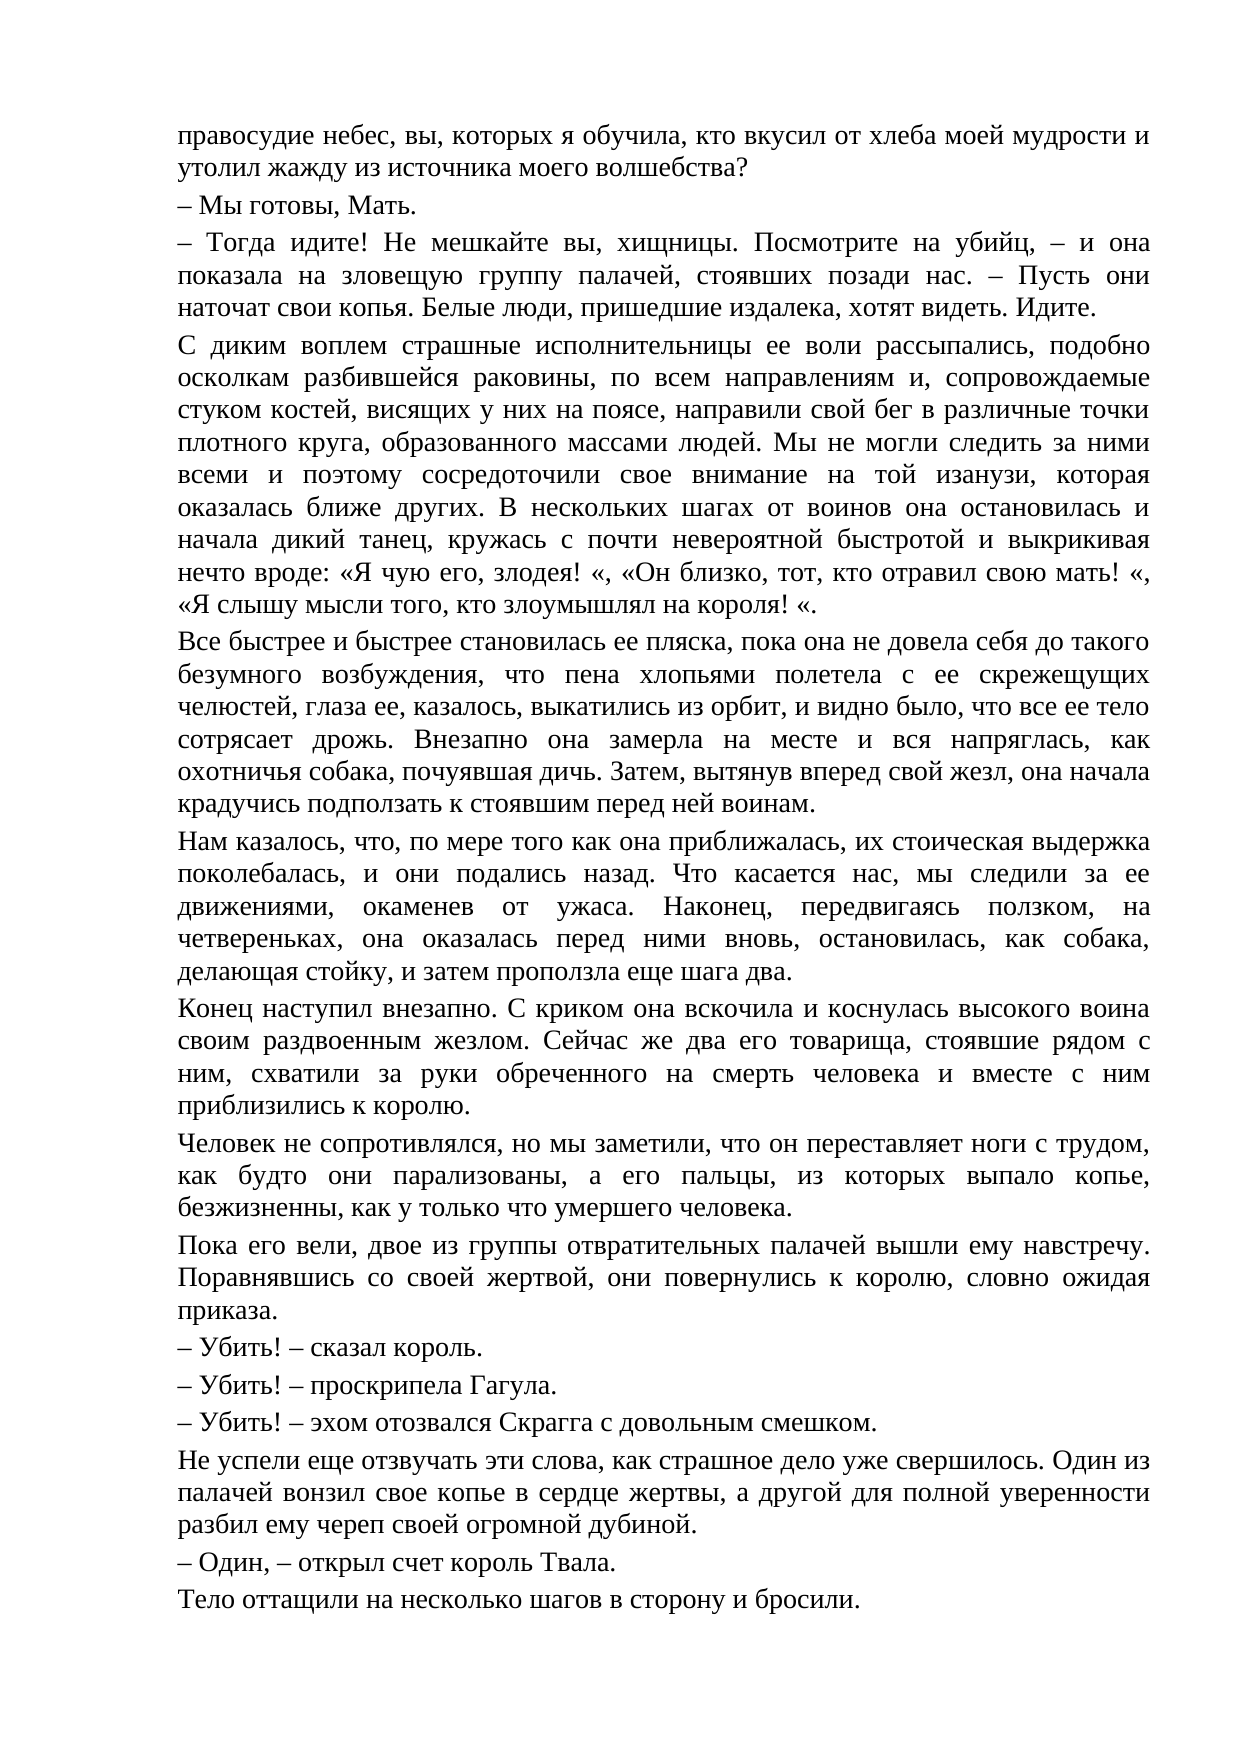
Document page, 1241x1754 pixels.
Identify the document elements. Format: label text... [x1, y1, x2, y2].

text – Тогда идите! Не мешкайте вы, хищницы. Посмотрите на убийц, – и она показала на зловещую группу палачей, стоявших позади нас. – Пусть они наточат свои копья. Белые люди, пришедшие издалека, хотят видеть. Идите. [177, 226, 1152, 323]
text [177, 118, 1152, 183]
text Пока его вели, двое из группы отвратительных палачей вышли ему навстречу. Поравнявшись со своей жертвой, они повернулись к королю, словно ожидая приказа. [177, 1228, 1152, 1325]
text Конец наступил внезапно. С криком она вскочила и коснулась высокого воина своим раздвоенным жезлом. Сейчас же два его товарища, стоявшие рядом с ним, схватили за руки обреченного на смерть человека и вместе с ним приблизились к королю. [177, 991, 1152, 1121]
text Тело оттащили на несколько шагов в сторону и бросили. [177, 1583, 1152, 1615]
text Нам казалось, что, по мере того как она приближалась, их стоическая выдержка поколебалась, и они подались назад. Что касается нас, мы следили за ее движениями, окаменев от ужаса. Наконец, передвигаясь ползком, на четвереньках, она оказалась перед ними вновь, остановилась, как собака, делающая стойку, и затем проползла еще шага два. [177, 824, 1152, 986]
text – Убить! – сказал король. [177, 1330, 1152, 1363]
text Не успели еще отзвучать эти слова, как страшное дело уже свершилось. Один из палачей вонзил свое копье в сердце жертвы, а другой для полной уверенности разбил ему череп своей огромной дубиной. [177, 1443, 1152, 1540]
text – Убить! – проскрипела Гагула. [177, 1368, 1152, 1400]
text – Один, – открыл счет король Твала. [177, 1545, 1152, 1577]
text – Мы готовы, Мать. [177, 188, 1152, 220]
text Все быстрее и быстрее становилась ее пляска, пока она не довела себя до такого безумного возбуждения, что пена хлопьями полетела с ее скрежещущих челюстей, глаза ее, казалось, выкатились из орбит, и видно было, что все ее тело сотрясает дрожь. Внезапно она замерла на месте и вся напряглась, как охотничья собака, почуявшая дичь. Затем, вытянув вперед свой жезл, она начала крадучись подползать к стоявшим перед ней воинам. [177, 624, 1152, 819]
text – Убить! – эхом отозвался Скрагга с довольным смешком. [177, 1405, 1152, 1438]
text С диким воплем страшные исполнительницы ее воли рассыпались, подобно осколкам разбившейся раковины, по всем направлениям и, сопровождаемые стуком костей, висящих у них на поясе, направили свой бег в различные точки плотного круга, образованного массами людей. Мы не могли следить за ними всеми и поэтому сосредоточили свое внимание на той изанузи, которая оказалась ближе других. В нескольких шагах от воинов она остановилась и начала дикий танец, кружась с почти невероятной быстротой и выкрикивая нечто вроде: «Я чую его, злодея! «, «Он близко, тот, кто отравил свою мать! «, «Я слышу мысли того, кто злоумышлял на короля! «. [177, 328, 1152, 619]
text Человек не сопротивлялся, но мы заметили, что он переставляет ноги с трудом, как будто они парализованы, а его пальцы, из которых выпало копье, безжизненны, как у только что умершего человека. [177, 1126, 1152, 1223]
